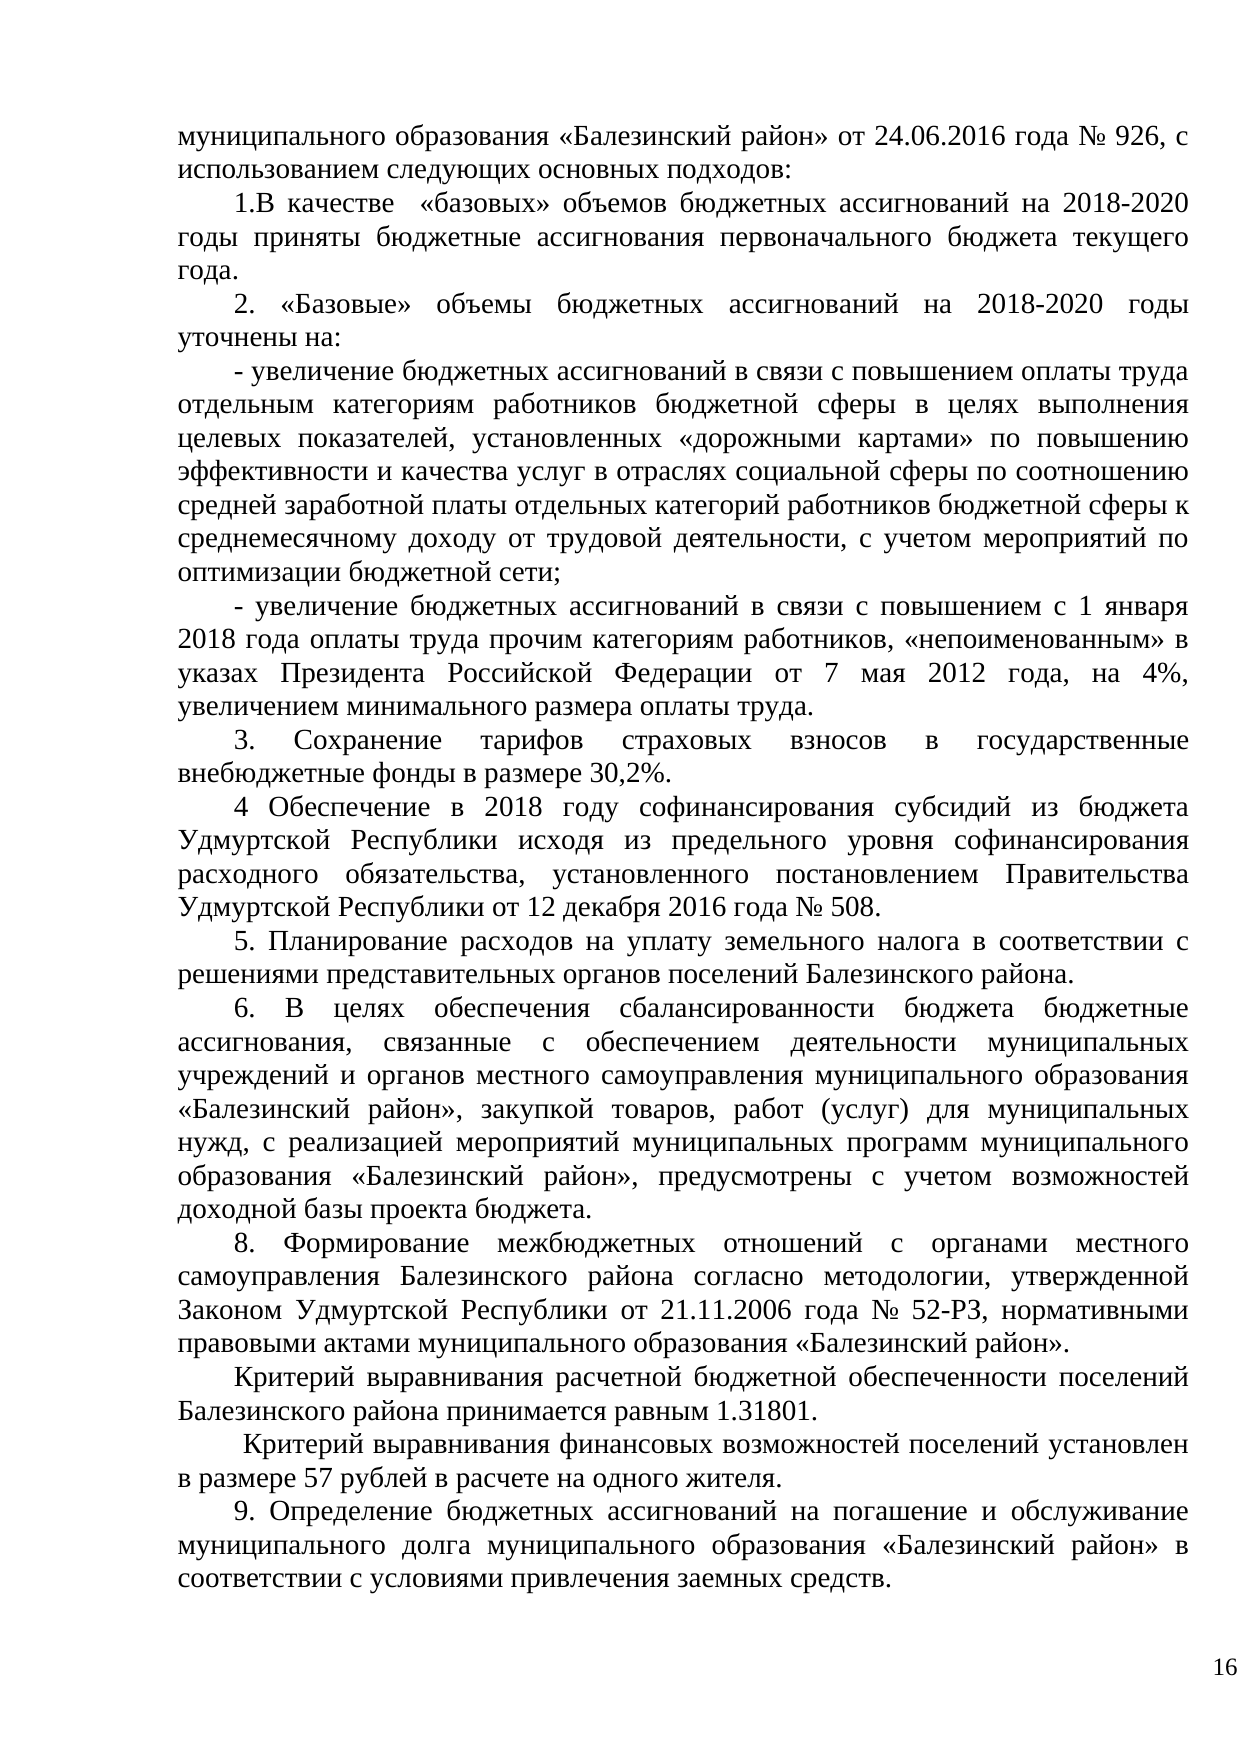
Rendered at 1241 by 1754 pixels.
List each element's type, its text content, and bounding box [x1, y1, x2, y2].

text Критерий выравнивания финансовых возможностей поселений установлен в размере 57 рублей в расчете на одного жителя. [177, 1426, 1190, 1493]
text 4 Обеспечение в 2018 году софинансирования субсидий из бюджета Удмуртской Республики исходя из предельного уровня софинансирования расходного обязательства, установленного постановлением Правительства Удмуртской Республики от 12 декабря 2016 года № 508. [177, 789, 1190, 923]
text 5. Планирование расходов на уплату земельного налога в соответствии с решениями представительных органов поселений Балезинского района. [177, 923, 1190, 990]
text - увеличение бюджетных ассигнований в связи с повышением с 1 января 2018 года оплаты труда прочим категориям работников, «непоименованным» в указах Президента Российской Федерации от 7 мая 2012 года, на 4%, увеличением минимального размера оплаты труда. [177, 588, 1190, 722]
text 2. «Базовые» объемы бюджетных ассигнований на 2018-2020 годы уточнены на: [177, 286, 1190, 353]
text Критерий выравнивания расчетной бюджетной обеспеченности поселений Балезинского района принимается равным 1.31801. [177, 1359, 1190, 1426]
text 8. Формирование межбюджетных отношений с органами местного самоуправления Балезинского района согласно методологии, утвержденной Законом Удмуртской Республики от 21.11.2006 года № 52-РЗ, нормативными правовыми актами муниципального образования «Балезинский район». [177, 1225, 1190, 1359]
text 3. Сохранение тарифов страховых взносов в государственные внебюджетные фонды в размере 30,2%. [177, 722, 1190, 789]
text 1.В качестве «базовых» объемов бюджетных ассигнований на 2018-2020 годы приняты бюджетные ассигнования первоначального бюджета текущего года. [177, 185, 1190, 286]
text - увеличение бюджетных ассигнований в связи с повышением оплаты труда отдельным категориям работников бюджетной сферы в целях выполнения целевых показателей, установленных «дорожными картами» по повышению эффективности и качества услуг в отраслях социальной сферы по соотношению средней заработной платы отдельных категорий работников бюджетной сферы к среднемесячному доходу от трудовой деятельности, с учетом мероприятий по оптимизации бюджетной сети; [177, 353, 1190, 588]
text 9. Определение бюджетных ассигнований на погашение и обслуживание муниципального долга муниципального образования «Балезинский район» в соответствии с условиями привлечения заемных средств. [177, 1493, 1190, 1594]
text 6. В целях обеспечения сбалансированности бюджета бюджетные ассигнования, связанные с обеспечением деятельности муниципальных учреждений и органов местного самоуправления муниципального образования «Балезинский район», закупкой товаров, работ (услуг) для муниципальных нужд, с реализацией мероприятий муниципальных программ муниципального образования «Балезинский район», предусмотрены с учетом возможностей доходной базы проекта бюджета. [177, 990, 1190, 1225]
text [177, 118, 1190, 185]
